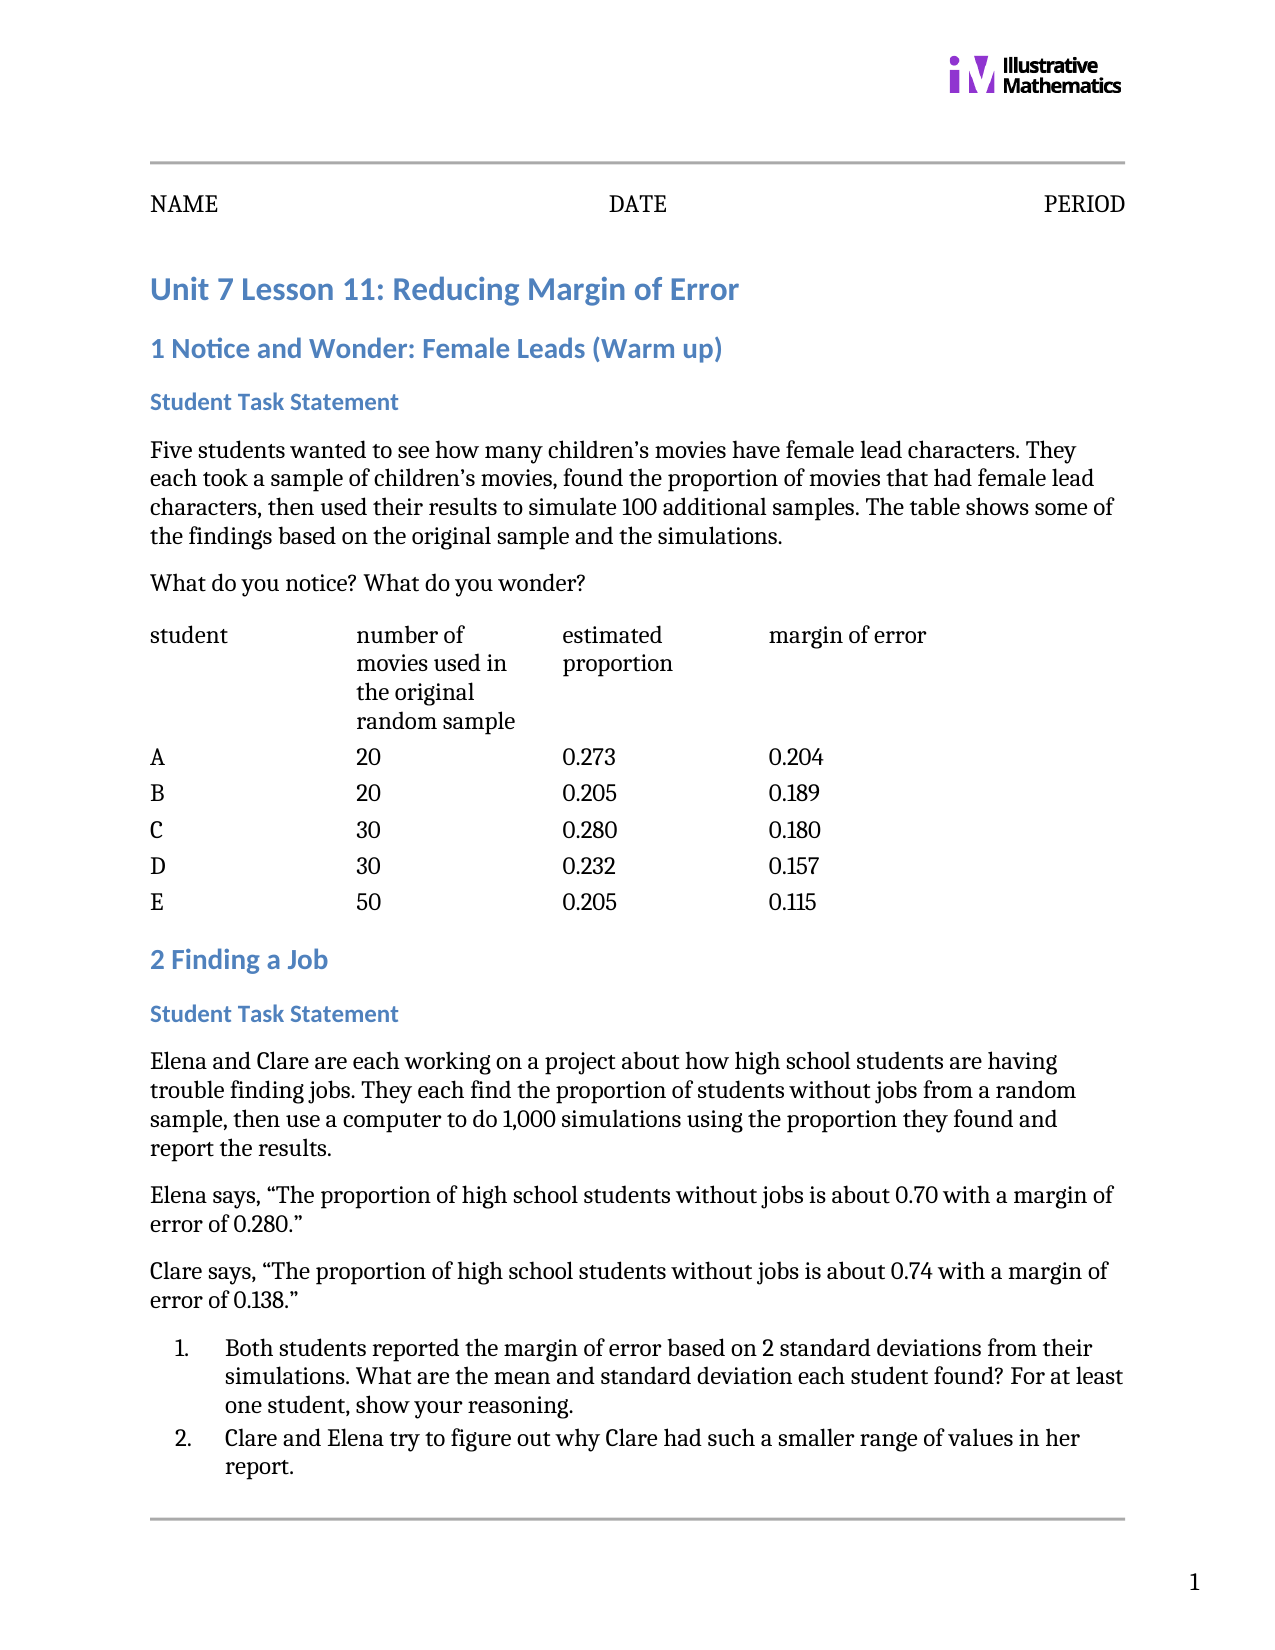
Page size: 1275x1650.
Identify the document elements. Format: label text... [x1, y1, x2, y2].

subtitle Student Task Statement [150, 998, 1125, 1028]
text Elena and Clare are each working on a project about how high school students are having trouble finding jobs. They each find the proportion of students without jobs from a random sample, then use a computer to do 1,000 simulations using the proportion they found and report the results. [150, 1047, 1125, 1162]
table_header estimated proportion [551, 617, 757, 739]
subtitle Student Task Statement [150, 386, 1125, 417]
table_cell 0.280 [551, 812, 757, 848]
table_cell E [139, 884, 345, 921]
table_cell 0.115 [758, 884, 964, 921]
table_cell 0.205 [551, 776, 757, 812]
table_cell 0.205 [551, 884, 757, 921]
table_cell B [139, 776, 345, 812]
table_cell 30 [345, 812, 551, 848]
subtitle 1 Notice and Wonder: Female Leads (Warm up) [150, 330, 1125, 366]
text Elena says, “The proportion of high school students without jobs is about 0.70 with a margin of error of 0.280.” [150, 1181, 1125, 1238]
table_header number of movies used in the original random sample [345, 617, 551, 739]
table_cell 0.232 [551, 848, 757, 884]
picture [949, 55, 1121, 93]
text Five students wanted to see how many children’s movies have female lead characters. They each took a sample of children’s movies, found the proportion of movies that had female lead characters, then used their results to simulate 100 additional samples. The table shows some of the findings based on the original sample and the simulations. [150, 436, 1125, 551]
table_cell C [139, 812, 345, 848]
text What do you notice? What do you wonder? [150, 569, 1125, 598]
table_cell 20 [345, 776, 551, 812]
list Clare and Elena try to figure out why Clare had such a smaller range of values in her report. [175, 1423, 1125, 1481]
table_cell 20 [345, 739, 551, 776]
text Clare says, “The proportion of high school students without jobs is about 0.74 with a margin of error of 0.138.” [150, 1257, 1125, 1315]
table_cell A [139, 739, 345, 776]
table_header margin of error [758, 617, 964, 739]
table_cell 0.180 [758, 812, 964, 848]
table_cell 0.157 [758, 848, 964, 884]
table_cell 50 [345, 884, 551, 921]
table_header student [139, 617, 345, 739]
table_cell D [139, 848, 345, 884]
list Both students reported the margin of error based on 2 standard deviations from their simulations. What are the mean and standard deviation each student found? For at least one student, show your reasoning. [175, 1333, 1125, 1420]
table_cell 0.273 [551, 739, 757, 776]
table_cell 0.204 [758, 739, 964, 776]
subtitle 2 Finding a Job [150, 941, 1125, 977]
subtitle Unit 7 Lesson 11: Reducing Margin of Error [150, 268, 1125, 309]
table_cell 30 [345, 848, 551, 884]
table_cell 0.189 [758, 776, 964, 812]
